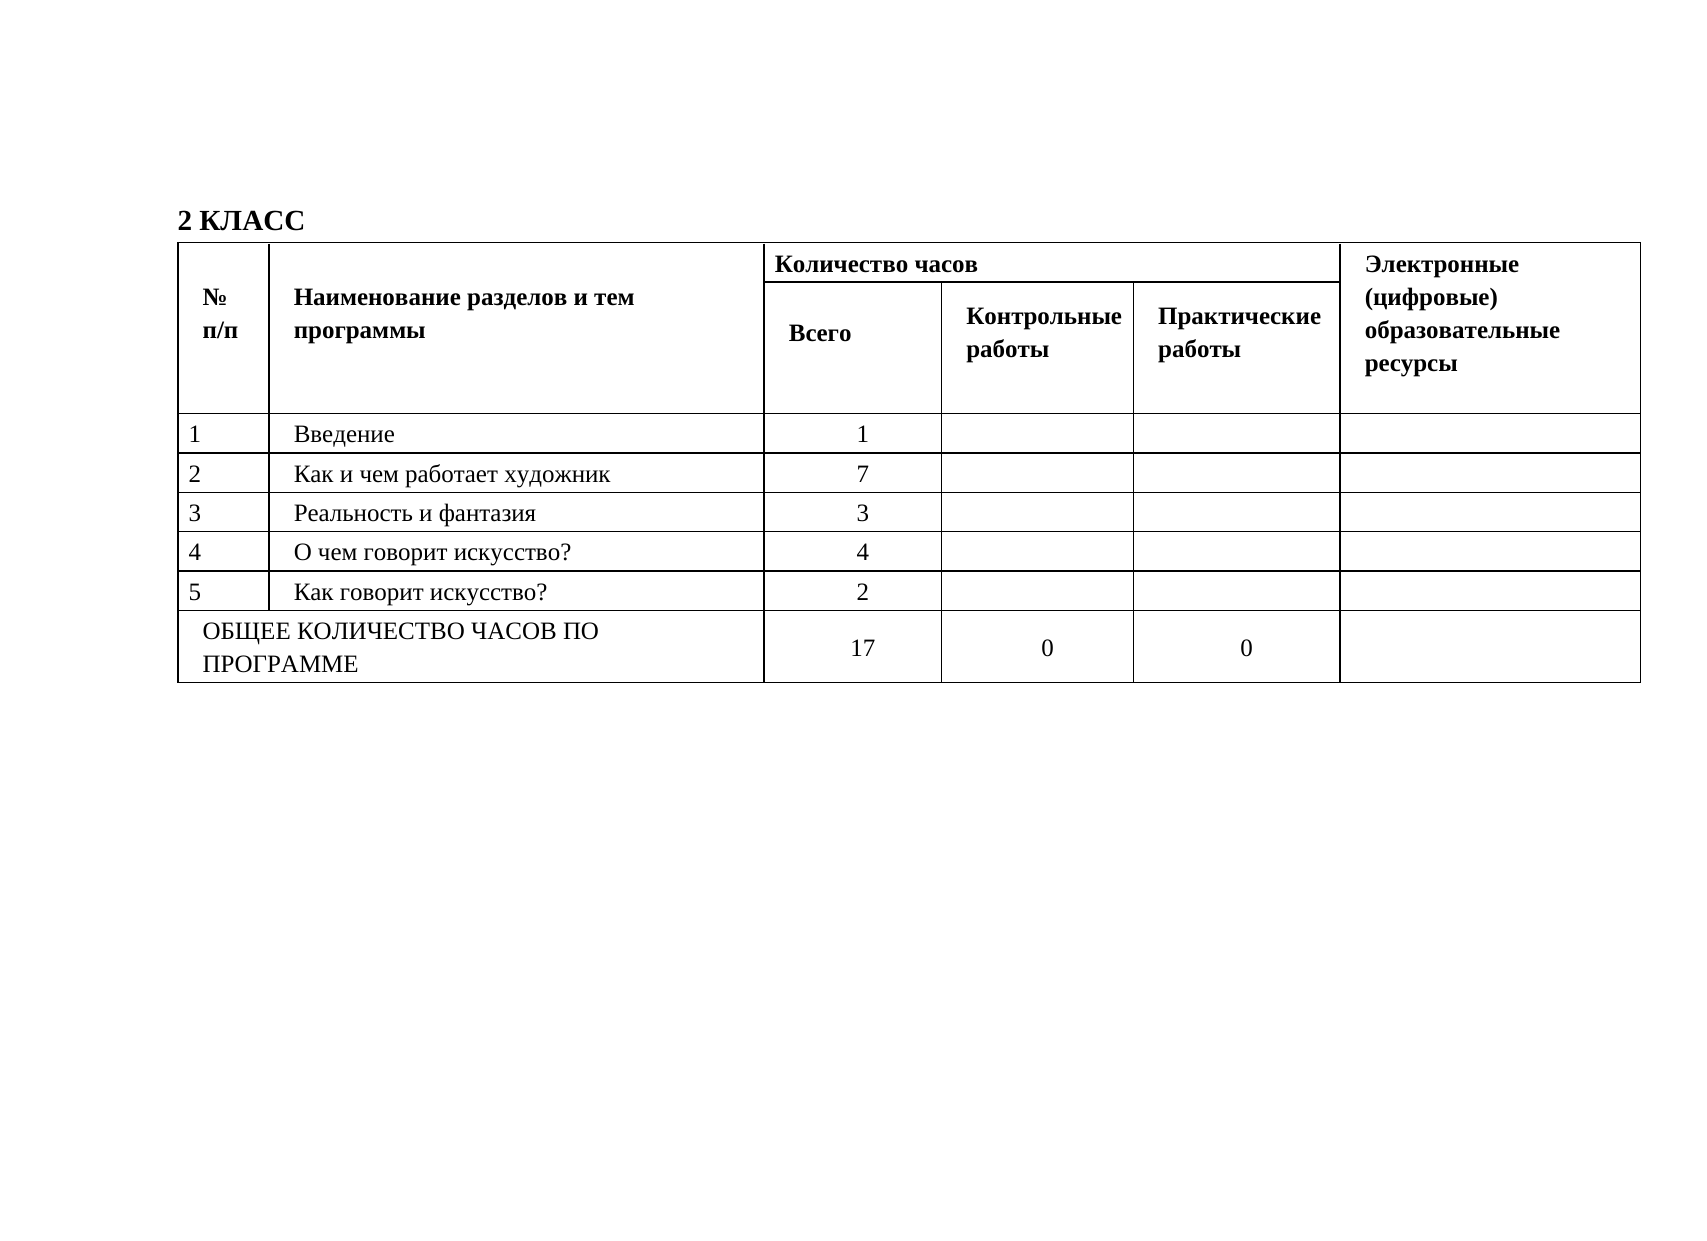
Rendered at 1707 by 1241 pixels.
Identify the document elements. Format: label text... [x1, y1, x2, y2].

table_cell О чем говорит искусство? [270, 532, 763, 570]
table_cell [942, 454, 1133, 491]
table_cell [1341, 493, 1640, 531]
table_cell Реальность и фантазия [270, 493, 763, 531]
table_cell 5 [179, 572, 268, 609]
table_cell [1341, 454, 1640, 491]
text 2 КЛАСС [177, 203, 1618, 237]
table_cell [1134, 414, 1339, 452]
table_cell [1134, 454, 1339, 491]
table_cell 4 [765, 532, 941, 570]
table_cell Практические работы [1134, 283, 1339, 413]
table_cell 2 [765, 572, 941, 609]
table_cell Введение [270, 414, 763, 452]
table_header № п/п [179, 243, 269, 413]
table_cell 17 [765, 611, 941, 682]
table_cell 7 [765, 454, 941, 491]
table_cell Как и чем работает художник [270, 454, 763, 491]
table_cell Как говорит искусство? [270, 572, 763, 609]
table_cell [942, 414, 1133, 452]
table_cell [1341, 414, 1640, 452]
table_cell Контрольные работы [942, 283, 1133, 413]
table_cell 0 [1134, 611, 1339, 682]
table_cell [942, 572, 1133, 609]
table_cell [1134, 572, 1339, 609]
table_cell [1341, 611, 1640, 682]
table_header Электронные (цифровые) образовательные ресурсы [1341, 243, 1640, 413]
table_cell [942, 532, 1133, 570]
table_cell 2 [179, 454, 268, 491]
table_cell 3 [179, 493, 268, 531]
table_cell 1 [765, 414, 941, 452]
table_cell [1134, 532, 1339, 570]
table_cell [942, 493, 1133, 531]
table_cell [1134, 493, 1339, 531]
table_header Количество часов [765, 243, 1340, 281]
table_cell 0 [942, 611, 1133, 682]
table_cell 1 [179, 414, 268, 452]
table_cell ОБЩЕЕ КОЛИЧЕСТВО ЧАСОВ ПО ПРОГРАММЕ [179, 611, 763, 682]
table_cell Всего [765, 283, 941, 413]
table_cell 4 [179, 532, 268, 570]
table_cell 3 [765, 493, 941, 531]
table_header Наименование разделов и тем программы [270, 243, 764, 413]
table_cell [1341, 532, 1640, 570]
table_cell [1341, 572, 1640, 609]
